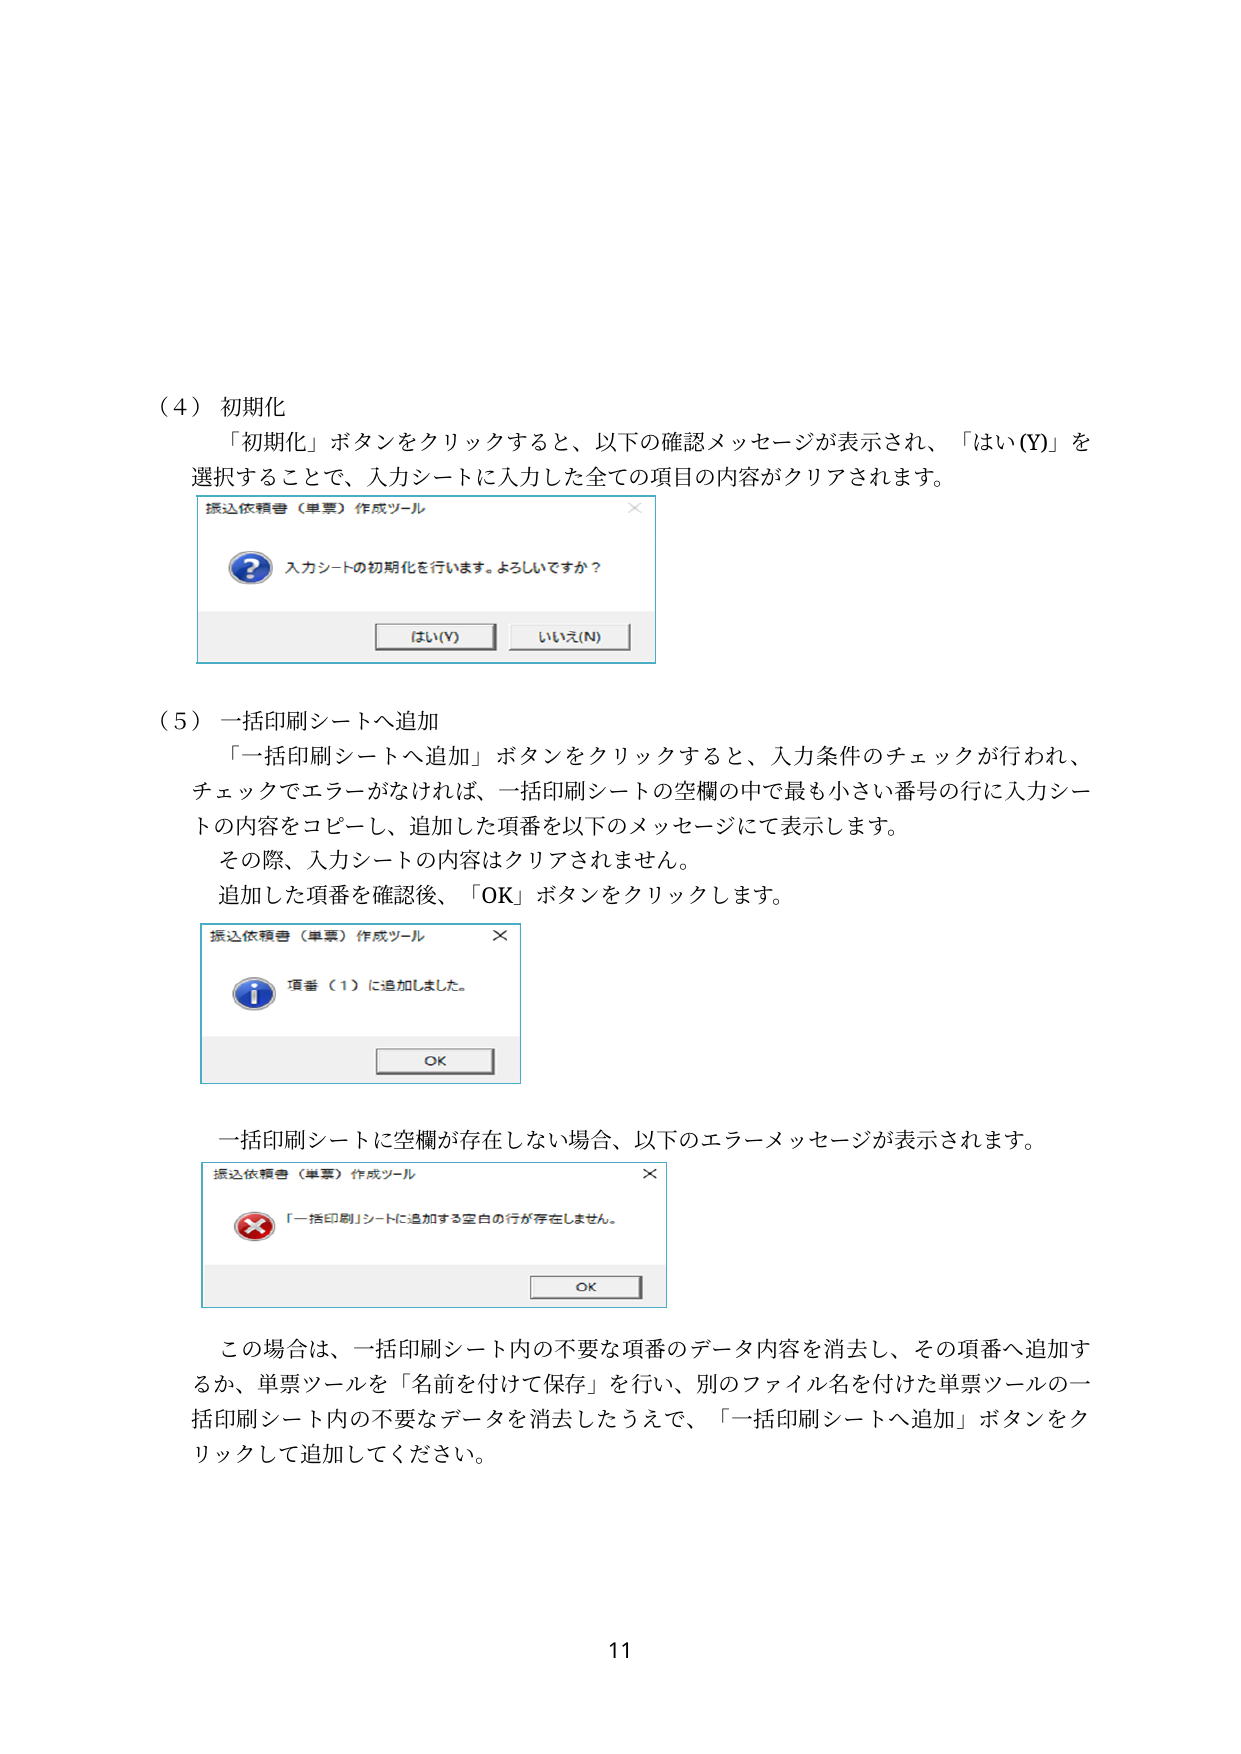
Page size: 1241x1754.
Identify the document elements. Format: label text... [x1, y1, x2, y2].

subtitle 初期化 [148, 388, 1092, 423]
picture [203, 1163, 666, 1307]
picture [198, 497, 655, 662]
subtitle 一括印刷シートへ追加 [148, 702, 1092, 737]
text この場合は、一括印刷シート内の不要な項番のデータ内容を消去し、その項番へ追加するか、単票ツールを「名前を付けて保存」を行い、別のファイル名を付けた単票ツールの一括印刷シート内の不要なデータを消去したうえで、「一括印刷シートへ追加」ボタンをクリックして追加してください。 [192, 1331, 1092, 1470]
text 一括印刷シートに空欄が存在しない場合、以下のエラーメッセージが表示されます。 [192, 1121, 1092, 1156]
text その際、入力シートの内容はクリアされません。 [192, 842, 1092, 877]
picture [202, 925, 520, 1083]
text 「一括印刷シートへ追加」ボタンをクリックすると、入力条件のチェックが行われ、チェックでエラーがなければ、一括印刷シートの空欄の中で最も小さい番号の行に入力シートの内容をコピーし、追加した項番を以下のメッセージにて表示します。 [192, 737, 1092, 842]
text 「初期化」ボタンをクリックすると、以下の確認メッセージが表示され、「はい(Y)」を選択することで、入力シートに入力した全ての項目の内容がクリアされます。 [192, 423, 1092, 493]
text 追加した項番を確認後、「OK」ボタンをクリックします。 [192, 877, 1092, 912]
